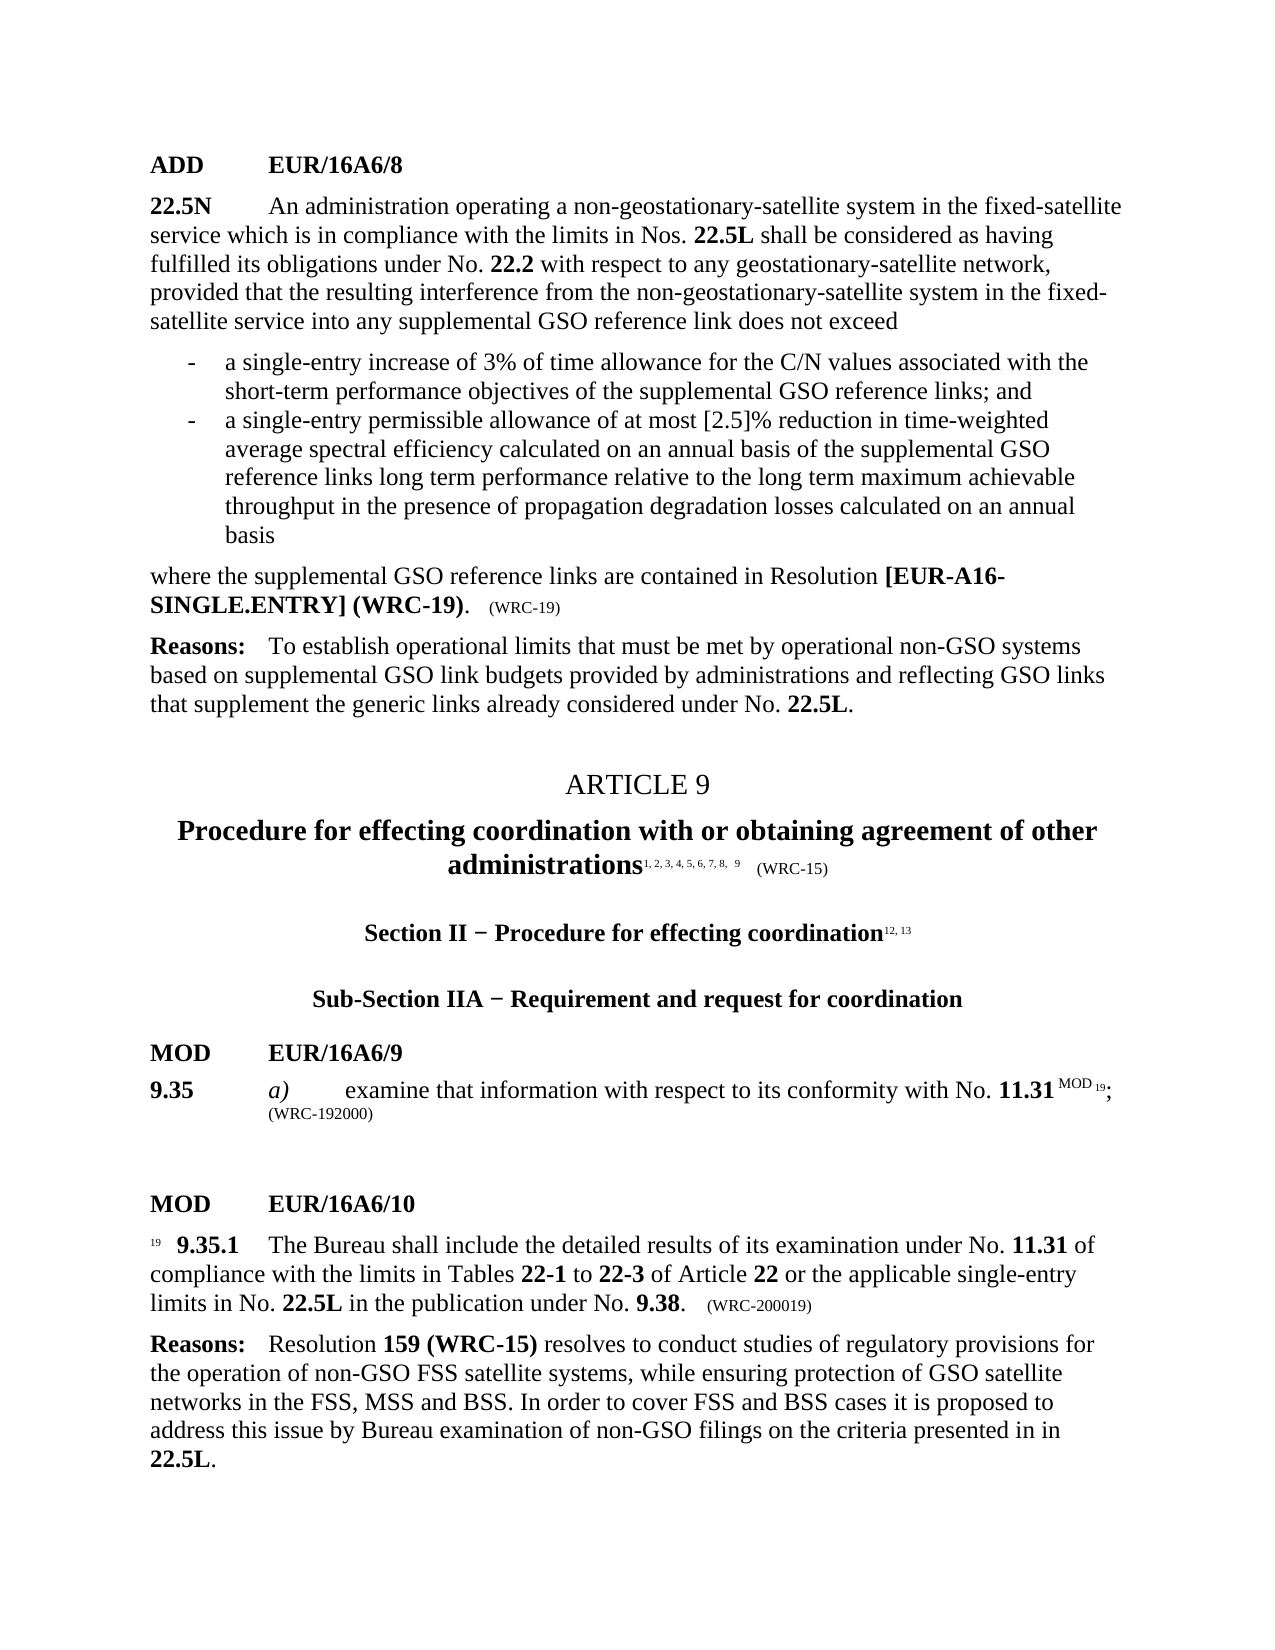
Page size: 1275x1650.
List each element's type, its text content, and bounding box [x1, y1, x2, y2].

text Sub-Section IIA − Requirement and request for coordination [150, 984, 1125, 1013]
text ARTICLE 9 [150, 767, 1125, 801]
text Section II − Procedure for effecting coordination12, 13 [150, 918, 1125, 947]
text Reasons: To establish operational limits that must be met by operational non-GSO systems based on supplemental GSO link budgets provided by administrations and reflecting GSO links that supplement the generic links already considered under No. 22.5L. [150, 631, 1125, 717]
title Procedure for effecting coordination with or obtaining agreement of other administrations1, 2, 3, 4, 5, 6, 7, 8, 9 (WRC-15) [150, 813, 1125, 881]
list a single-entry increase of 3% of time allowance for the C/N values associated with the short-term performance objectives of the supplemental GSO reference links; and [187, 347, 1125, 405]
text MOD EUR/16A6/10 [150, 1189, 1125, 1218]
text Reasons: Resolution 159 (WRC-15) resolves to conduct studies of regulatory provisions for the operation of non-GSO FSS satellite systems, while ensuring protection of GSO satellite networks in the FSS, MSS and BSS. In order to cover FSS and BSS cases it is proposed to address this issue by Bureau examination of non-GSO filings on the criteria presented in in 22.5L. [150, 1329, 1125, 1473]
list a single-entry permissible allowance of at most [2.5]% reduction in time-weighted average spectral efficiency calculated on an annual basis of the supplemental GSO reference links long term performance relative to the long term maximum achievable throughput in the presence of propagation degradation losses calculated on an annual basis [187, 405, 1125, 549]
text 9.35 a) examine that information with respect to its conformity with No. 11.3119; (WRC-) [150, 1075, 1125, 1123]
text ADD EUR/16A6/8 [150, 150, 1125, 179]
text MOD EUR/16A6/9 [150, 1038, 1125, 1067]
text where the supplemental GSO reference links are contained in Resolution [EUR-A16-SINGLE.ENTRY] (WRC-19). (WRC-19) [150, 561, 1125, 619]
text 19 9.35.1 The Bureau shall include the detailed results of its examination under No. 11.31 of compliance with the limits in Tables 22-1 to 22-3 of Article 22 in the publication under No. 9.38. (WRC-) [150, 1231, 1125, 1317]
text 22.5N An administration operating a non-geostationary-satellite system in the fixed-satellite service which is in compliance with the limits in Nos. 22.5L shall be considered as having fulfilled its obligations under No. 22.2 with respect to any geostationary-satellite network, provided that the resulting interference from the non-geostationary-satellite system in the fixed-satellite service into any supplemental GSO reference link does not exceed [150, 191, 1125, 335]
